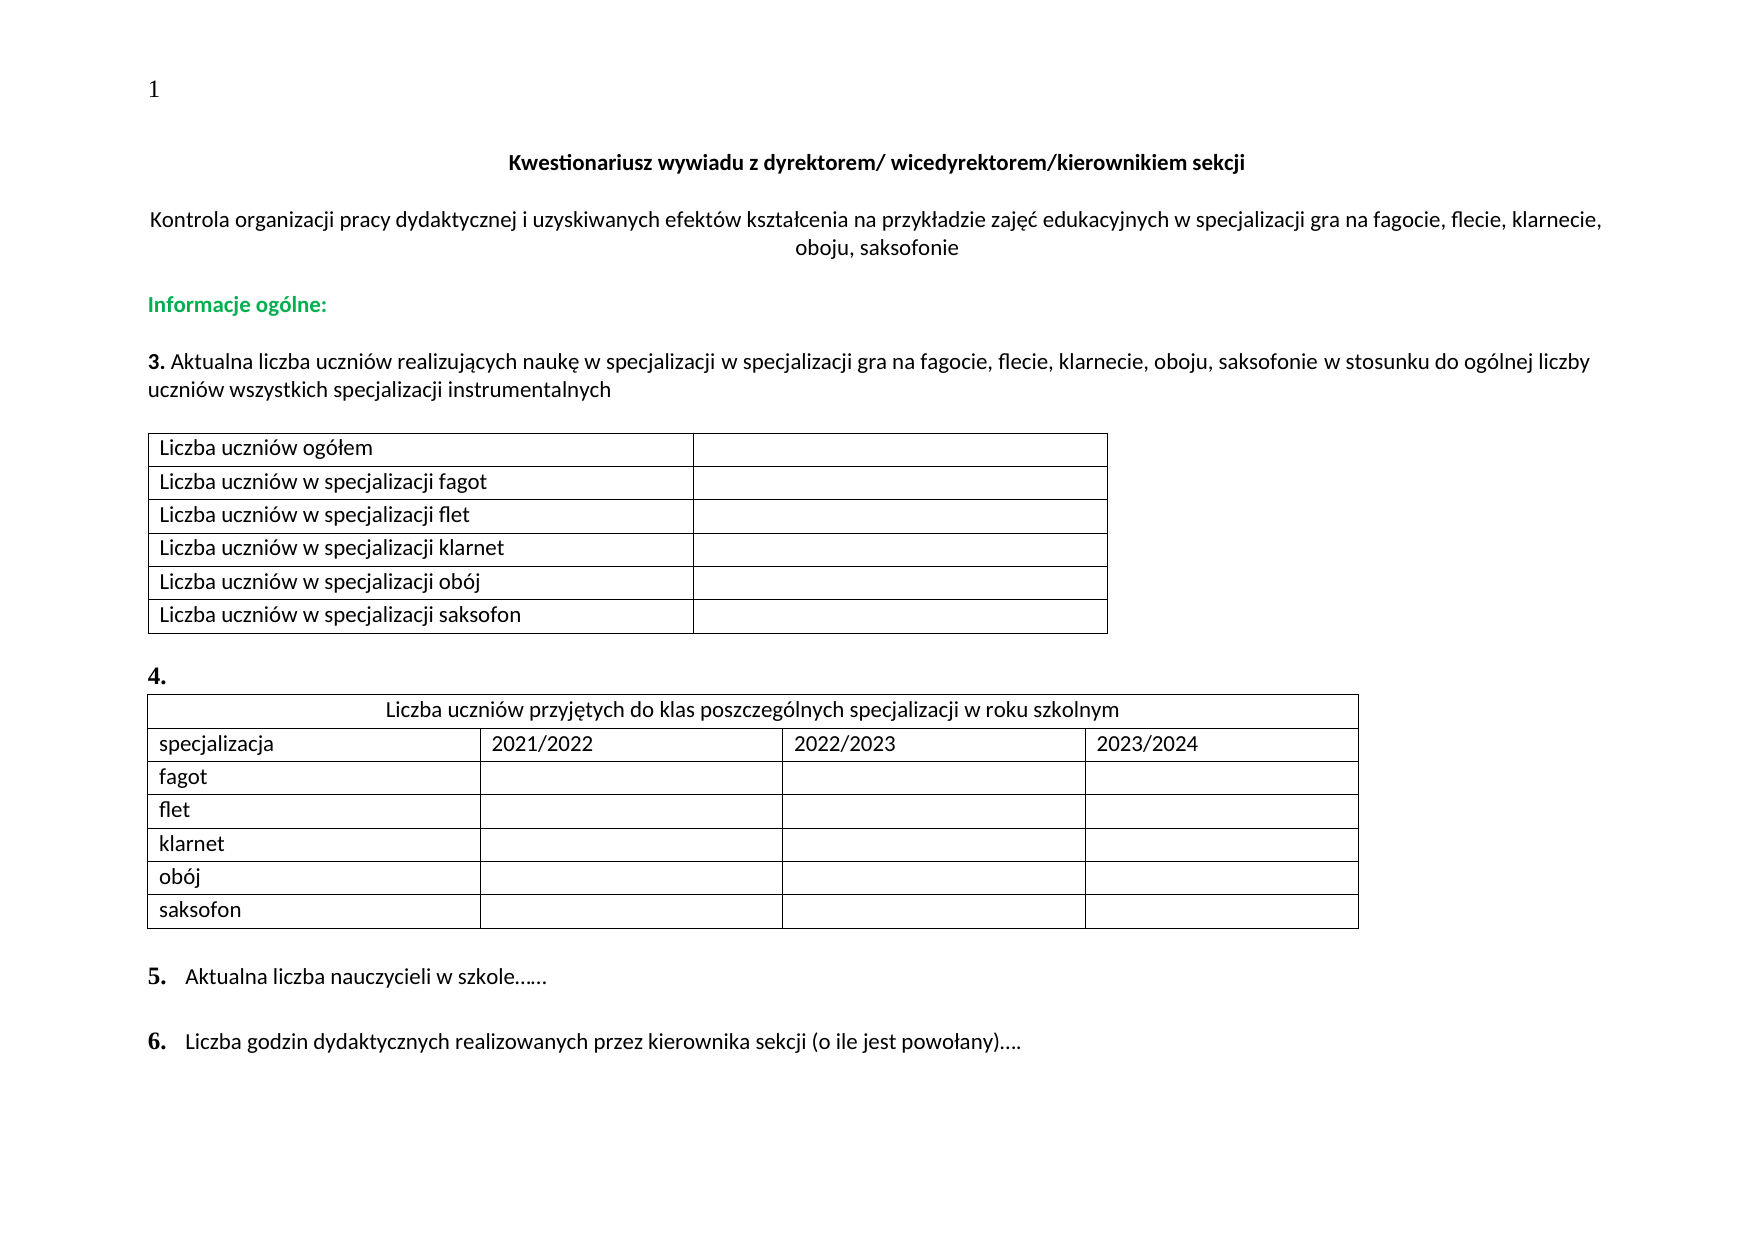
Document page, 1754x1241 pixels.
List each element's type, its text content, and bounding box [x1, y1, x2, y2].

table_header Liczba uczniów przyjętych do klas poszczególnych specjalizacji w roku szkolnym [148, 695, 1358, 728]
table_cell Liczba uczniów w specjalizacji klarnet [149, 534, 693, 566]
table_cell 2022/2023 [783, 729, 1085, 761]
table_cell 2021/2022 [481, 729, 782, 761]
table_cell [783, 829, 1085, 861]
table_cell [694, 534, 1107, 566]
table_cell Liczba uczniów w specjalizacji obój [149, 567, 693, 599]
table_cell [481, 762, 782, 794]
table_cell flet [148, 795, 480, 828]
table_cell [481, 829, 782, 861]
table_cell [694, 600, 1107, 632]
table_cell [1086, 762, 1358, 794]
table_cell klarnet [148, 829, 480, 861]
table_cell [694, 567, 1107, 599]
table_cell specjalizacja [148, 729, 480, 761]
table_cell [1086, 895, 1358, 928]
table_cell fagot [148, 762, 480, 794]
text Kontrola organizacji pracy dydaktycznej i uzyskiwanych efektów kształcenia na przykładzie zajęć edukacyjnych w specjalizacji gra na fagocie, flecie, klarnecie, oboju, saksofonie [148, 205, 1606, 261]
table_cell [1086, 795, 1358, 828]
table_cell [481, 862, 782, 894]
table_cell [1086, 829, 1358, 861]
table_cell [694, 467, 1107, 499]
text 3. Aktualna liczba uczniów realizujących naukę w specjalizacji w specjalizacji gra na fagocie, flecie, klarnecie, oboju, saksofonie w stosunku do ogólnej liczby uczniów wszystkich specjalizacji instrumentalnych [148, 347, 1606, 403]
table_cell [783, 795, 1085, 828]
table_cell obój [148, 862, 480, 894]
table_cell Liczba uczniów w specjalizacji fagot [149, 467, 693, 499]
table_header Liczba uczniów ogółem [149, 434, 693, 466]
list Aktualna liczba nauczycieli w szkole…… [148, 961, 1606, 990]
table_cell [783, 762, 1085, 794]
table_cell [1086, 862, 1358, 894]
table_cell saksofon [148, 895, 480, 928]
table_cell [694, 500, 1107, 532]
text Kwestionariusz wywiadu z dyrektorem/ wicedyrektorem/kierownikiem sekcji [148, 148, 1606, 176]
table_cell [481, 795, 782, 828]
list Liczba godzin dydaktycznych realizowanych przez kierownika sekcji (o ile jest powołany)…. [148, 1026, 1606, 1056]
table_cell 2023/2024 [1086, 729, 1358, 761]
text Informacje ogólne: [148, 290, 1606, 318]
table_cell Liczba uczniów w specjalizacji saksofon [149, 600, 693, 632]
table_cell [783, 862, 1085, 894]
table_header [694, 434, 1107, 466]
table_cell Liczba uczniów w specjalizacji flet [149, 500, 693, 532]
table_cell [783, 895, 1085, 928]
table_cell [481, 895, 782, 928]
